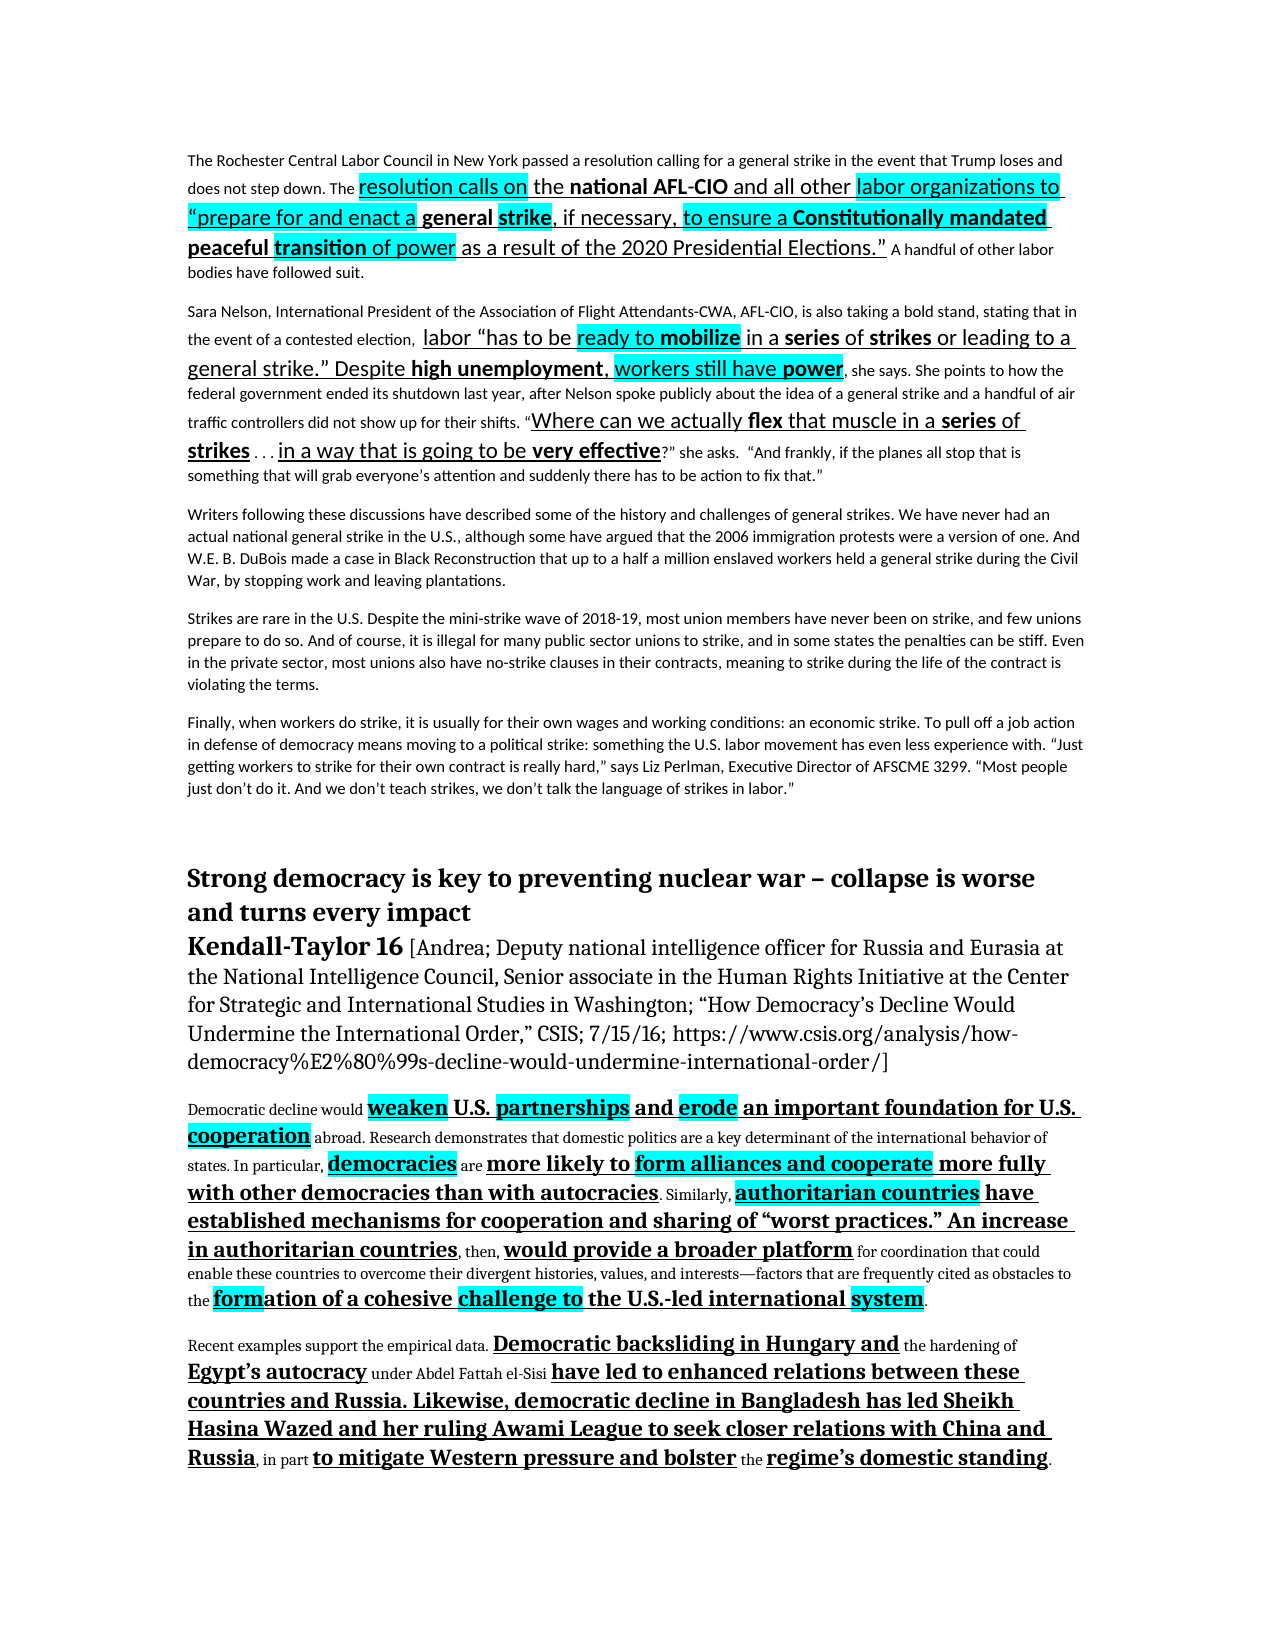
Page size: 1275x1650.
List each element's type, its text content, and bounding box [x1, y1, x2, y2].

text Recent examples support the empirical data. Democratic backsliding in Hungary and the hardening of Egypt’s autocracy under Abdel Fattah el-Sisi have led to enhanced relations between these countries and Russia. Likewise, democratic decline in Bangladesh has led Sheikh Hasina Wazed and her ruling Awami League to seek closer relations with China and Russia, in part to mitigate Western pressure and bolster the regime’s domestic standing. [187, 1331, 1087, 1471]
text Finally, when workers do strike, it is usually for their own wages and working conditions: an economic strike. To pull off a job action in defense of democracy means moving to a political strike: something the U.S. labor movement has even less experience with. “Just getting workers to strike for their own contract is really hard,” says Liz Perlman, Executive Director of AFSCME 3299. “Most people just don’t do it. And we don’t teach strikes, we don’t talk the language of strikes in labor.” [187, 712, 1087, 798]
text Democratic decline would weaken U.S. partnerships and erode an important foundation for U.S. cooperation abroad. Research demonstrates that domestic politics are a key determinant of the international behavior of states. In particular, democracies are more likely to form alliances and cooperate more fully with other democracies than with autocracies. Similarly, authoritarian countries have established mechanisms for cooperation and sharing of “worst practices.” An increase in authoritarian countries, then, would provide a broader platform for coordination that could enable these countries to overcome their divergent histories, values, and interests—factors that are frequently cited as obstacles to the formation of a cohesive challenge to the U.S.-led international system. [187, 1094, 1087, 1312]
text The Rochester Central Labor Council in New York passed a resolution calling for a general strike in the event that Trump loses and does not step down. The resolution calls on the national AFL-CIO and all other labor organizations to “prepare for and enact a general strike, if necessary, to ensure a Constitutionally mandated peaceful transition of power as a result of the 2020 Presidential Elections.” A handful of other labor bodies have followed suit. [187, 150, 1087, 283]
subtitle Strong democracy is key to preventing nuclear war – collapse is worse and turns every impact [187, 863, 1087, 928]
text Sara Nelson, International President of the Association of Flight Attendants-CWA, AFL-CIO, is also taking a bold stand, stating that in the event of a contested election, labor “has to be ready to mobilize in a series of strikes or leading to a general strike.” Despite high unemployment, workers still have power, she says. She points to how the federal government ended its shutdown last year, after Nelson spoke publicly about the idea of a general strike and a handful of air traffic controllers did not show up for their shifts. “Where can we actually flex that muscle in a series of strikes . . . in a way that is going to be very effective?” she asks. “And frankly, if the planes all stop that is something that will grab everyone’s attention and suddenly there has to be action to fix that.” [187, 301, 1087, 486]
text Strikes are rare in the U.S. Despite the mini-strike wave of 2018-19, most union members have never been on strike, and few unions prepare to do so. And of course, it is illegal for many public sector unions to strike, and in some states the penalties can be stiff. Even in the private sector, most unions also have no-strike clauses in their contracts, meaning to strike during the life of the contract is violating the terms. [187, 608, 1087, 694]
text Kendall-Taylor 16 [Andrea; Deputy national intelligence officer for Russia and Eurasia at the National Intelligence Council, Senior associate in the Human Rights Initiative at the Center for Strategic and International Studies in Washington; “How Democracy’s Decline Would Undermine the International Order,” CSIS; 7/15/16; https://www.csis.org/analysis/how-democracy%E2%80%99s-decline-would-undermine-international-order/] [187, 931, 1087, 1076]
text Writers following these discussions have described some of the history and challenges of general strikes. We have never had an actual national general strike in the U.S., although some have argued that the 2006 immigration protests were a version of one. And W.E. B. DuBois made a case in Black Reconstruction that up to a half a million enslaved workers held a general strike during the Civil War, by stopping work and leaving plantations. [187, 504, 1087, 590]
